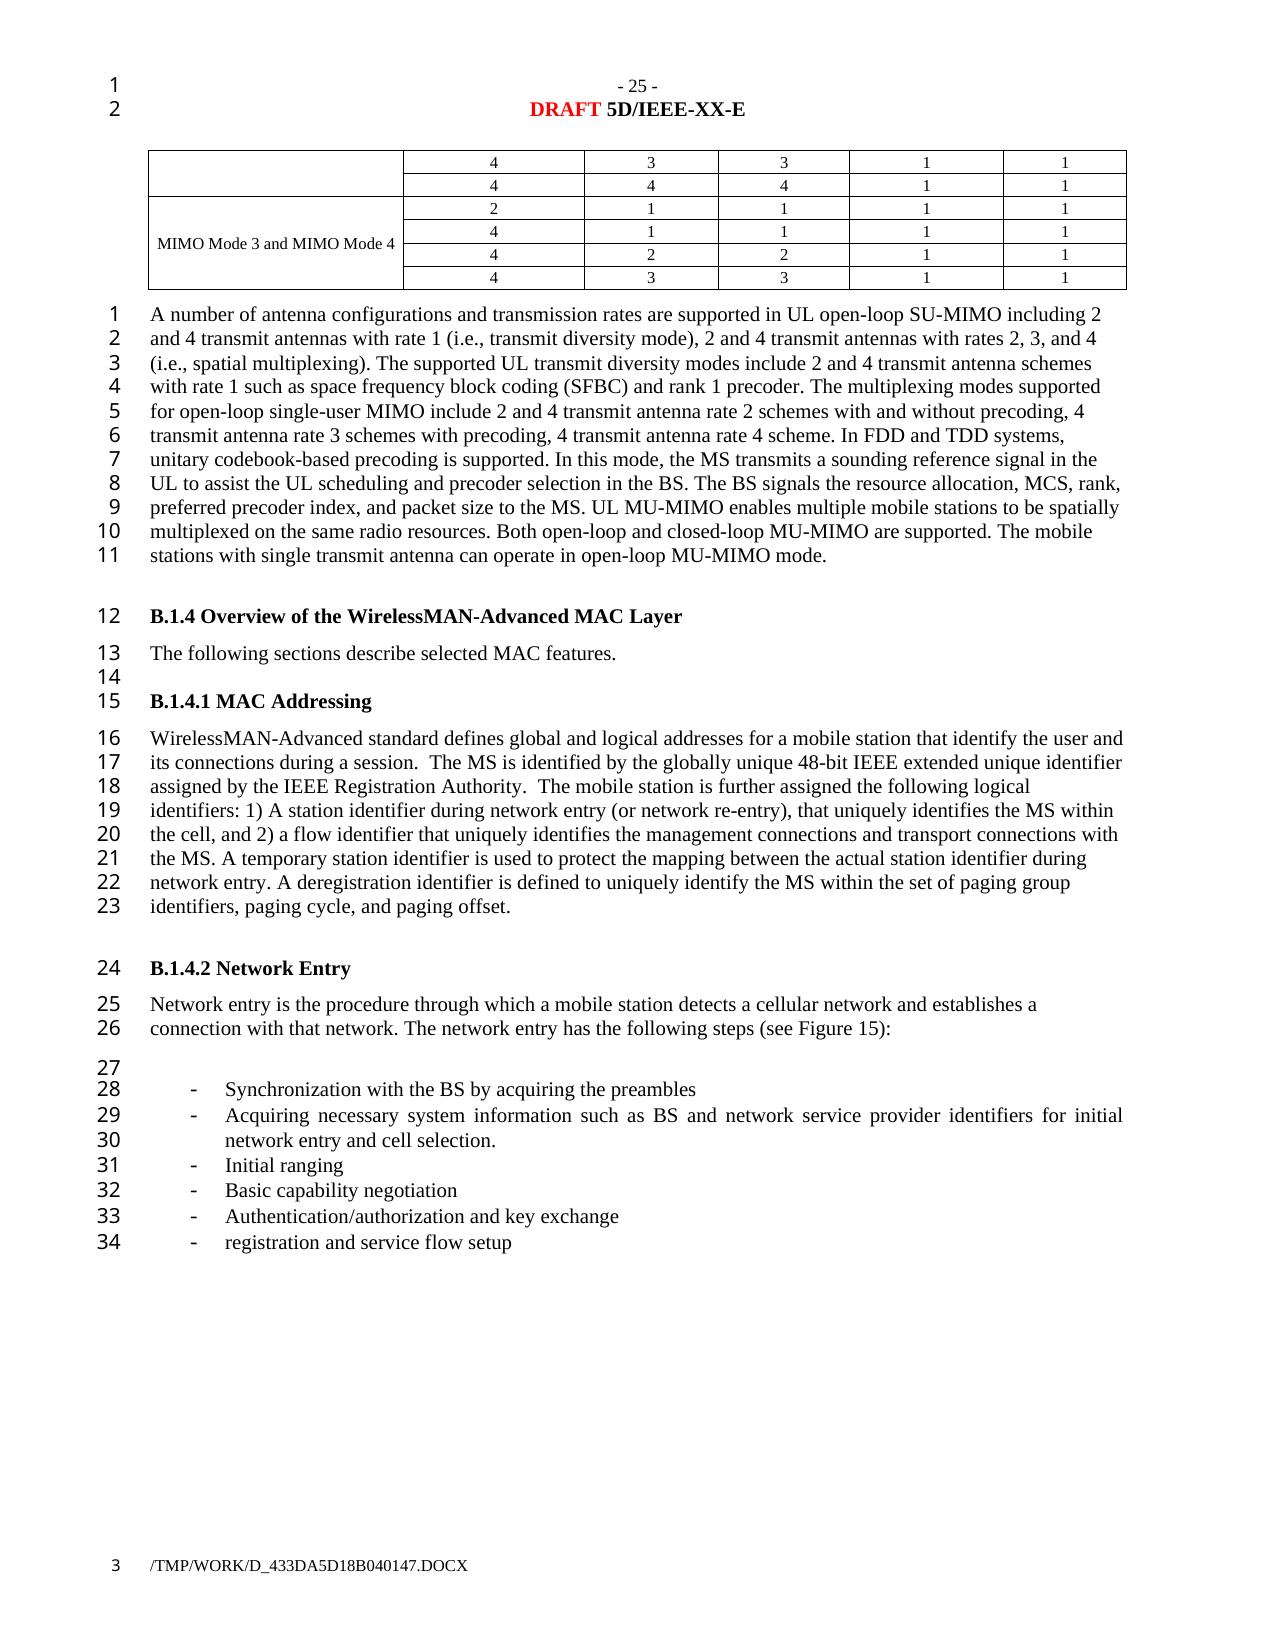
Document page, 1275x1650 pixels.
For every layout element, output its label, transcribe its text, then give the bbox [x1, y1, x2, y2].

table_cell 1 [585, 197, 718, 219]
table_cell 3 [585, 267, 718, 289]
list registration and service flow setup [187, 1230, 1125, 1255]
list Basic capability negotiation [187, 1178, 1125, 1204]
table_cell 1 [850, 174, 1003, 196]
table_cell 1 [1004, 244, 1126, 266]
table_cell 1 [585, 220, 718, 242]
list Authentication/authorization and key exchange [187, 1204, 1125, 1230]
table_cell 4 [404, 267, 584, 289]
table_cell 4 [404, 151, 584, 173]
table_cell 1 [1004, 174, 1126, 196]
table_cell 4 [404, 220, 584, 242]
table_cell 4 [404, 244, 584, 266]
table_cell 1 [850, 267, 1003, 289]
table_cell 4 [404, 174, 584, 196]
table_cell 3 [719, 267, 849, 289]
table_cell 4 [719, 174, 849, 196]
text The following sections describe selected MAC features. [150, 641, 1125, 665]
table_cell 4 [585, 174, 718, 196]
table_cell 3 [585, 151, 718, 173]
text A number of antenna configurations and transmission rates are supported in UL open-loop SU-MIMO including 2 and 4 transmit antennas with rate 1 (i.e., transmit diversity mode), 2 and 4 transmit antennas with rates 2, 3, and 4 (i.e., spatial multiplexing). The supported UL transmit diversity modes include 2 and 4 transmit antenna schemes with rate 1 such as space frequency block coding (SFBC) and rank 1 precoder. The multiplexing modes supported for open-loop single-user MIMO include 2 and 4 transmit antenna rate 2 schemes with and without precoding, 4 transmit antenna rate 3 schemes with precoding, 4 transmit antenna rate 4 scheme. In FDD and TDD systems, unitary codebook-based precoding is supported. In this mode, the MS transmits a sounding reference signal in the UL to assist the UL scheduling and precoder selection in the BS. The BS signals the resource allocation, MCS, rank, preferred precoder index, and packet size to the MS. UL MU-MIMO enables multiple mobile stations to be spatially multiplexed on the same radio resources. Both open-loop and closed-loop MU-MIMO are supported. The mobile stations with single transmit antenna can operate in open-loop MU-MIMO mode. [150, 302, 1125, 567]
table_cell 1 [1004, 220, 1126, 242]
table_cell 3 [719, 151, 849, 173]
subtitle B.1.4.1 MAC Addressing [150, 689, 1125, 713]
table_cell 1 [850, 244, 1003, 266]
list Synchronization with the BS by acquiring the preambles [187, 1077, 1125, 1103]
table_cell 1 [850, 151, 1003, 173]
list Initial ranging [187, 1152, 1125, 1178]
table_cell 1 [850, 220, 1003, 242]
list Acquiring necessary system information such as BS and network service provider identifiers for initial network entry and cell selection. [187, 1103, 1125, 1152]
table_cell MIMO Mode 3 and MIMO Mode 4 [149, 197, 403, 289]
table_cell 1 [719, 220, 849, 242]
text Network entry is the procedure through which a mobile station detects a cellular network and establishes a connection with that network. The network entry has the following steps (see Figure 15): [150, 992, 1125, 1040]
subtitle B.1.4.2 Network Entry [150, 956, 1125, 980]
table_cell 2 [585, 244, 718, 266]
table_cell 2 [404, 197, 584, 219]
table_cell 1 [850, 197, 1003, 219]
subtitle B.1.4 Overview of the WirelessMAN-Advanced MAC Layer [150, 604, 1125, 628]
text WirelessMAN-Advanced standard defines global and logical addresses for a mobile station that identify the user and its connections during a session. The MS is identified by the globally unique 48-bit IEEE extended unique identifier assigned by the IEEE Registration Authority. The mobile station is further assigned the following logical identifiers: 1) A station identifier during network entry (or network re-entry), that uniquely identifies the MS within the cell, and 2) a flow identifier that uniquely identifies the management connections and transport connections with the MS. A temporary station identifier is used to protect the mapping between the actual station identifier during network entry. A deregistration identifier is defined to uniquely identify the MS within the set of paging group identifiers, paging cycle, and paging offset. [150, 726, 1125, 918]
table_cell 1 [1004, 267, 1126, 289]
table_cell 1 [719, 197, 849, 219]
table_cell 1 [1004, 151, 1126, 173]
table_cell 2 [719, 244, 849, 266]
table_cell 1 [1004, 197, 1126, 219]
